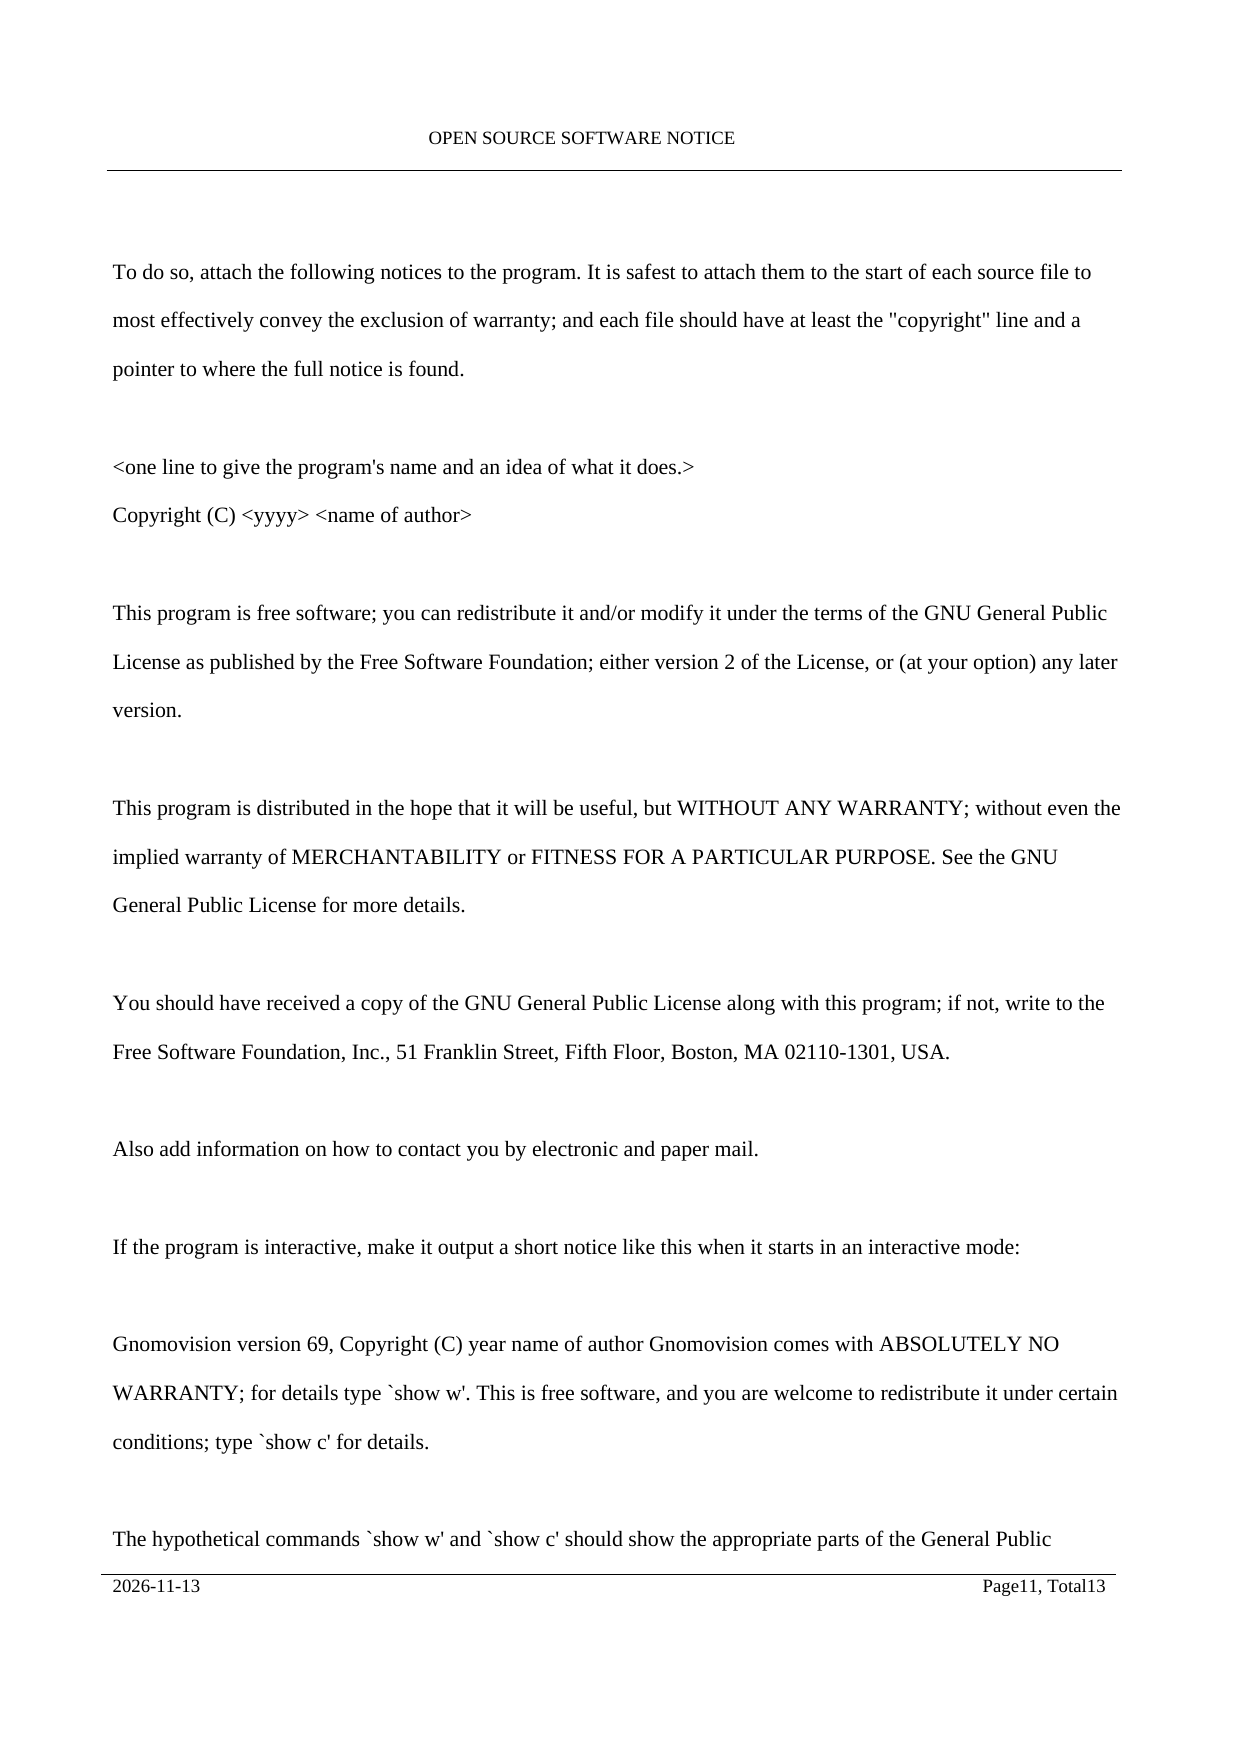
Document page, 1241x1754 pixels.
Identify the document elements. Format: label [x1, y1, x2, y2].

text [112, 206, 1128, 1555]
